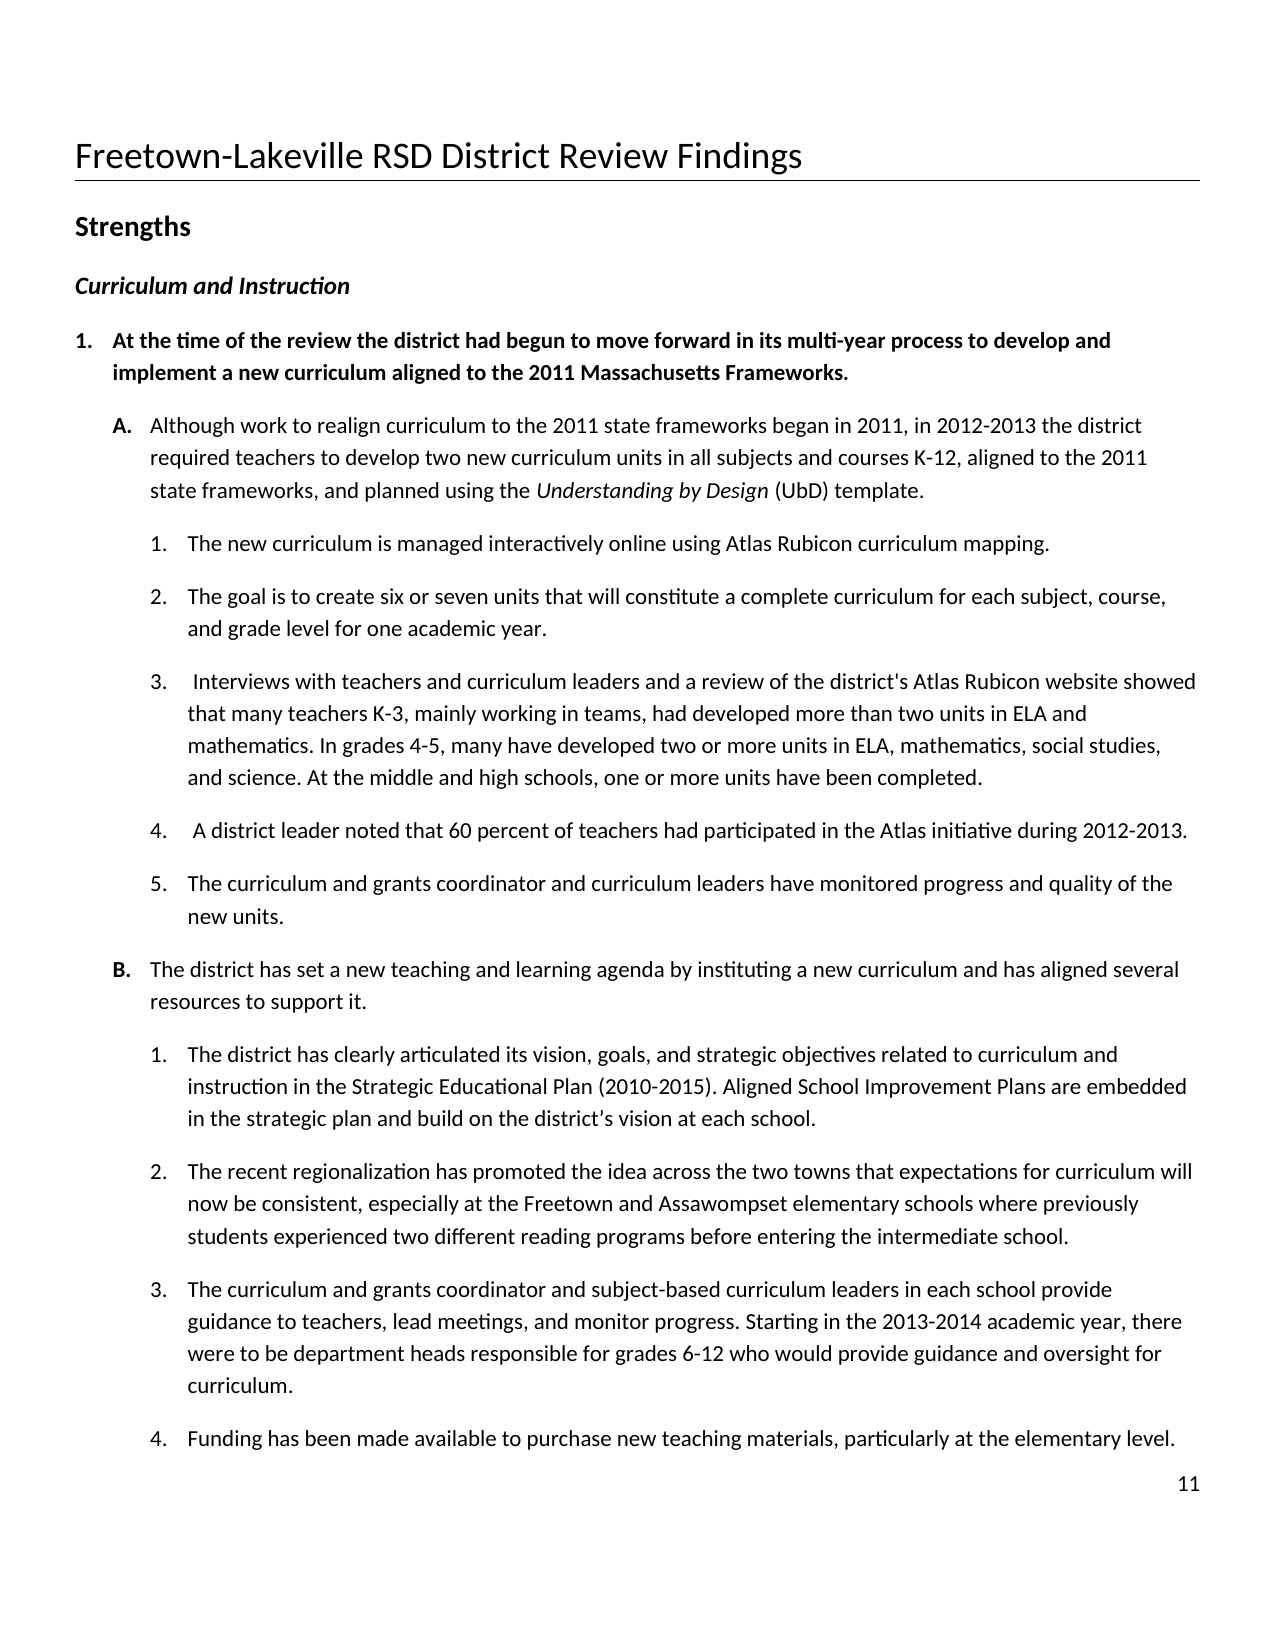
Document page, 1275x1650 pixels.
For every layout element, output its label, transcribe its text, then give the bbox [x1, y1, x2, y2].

text 1. The new curriculum is managed interactively online using Atlas Rubicon curriculum mapping. [75, 529, 1200, 557]
text Curriculum and Instruction [75, 270, 1200, 301]
text 5. The curriculum and grants coordinator and curriculum leaders have monitored progress and quality of the new units. [75, 869, 1200, 930]
text Freetown-Lakeville RSD District Review Findings [75, 132, 1200, 180]
text 4. A district leader noted that 60 percent of teachers had participated in the Atlas initiative during 2012-2013. [75, 817, 1200, 844]
text 2. The goal is to create six or seven units that will constitute a complete curriculum for each subject, course, and grade level for one academic year. [75, 582, 1200, 642]
text 3. Interviews with teachers and curriculum leaders and a review of the district's Atlas Rubicon website showed that many teachers K-3, mainly working in teams, had developed more than two units in ELA and mathematics. In grades 4-5, many have developed two or more units in ELA, mathematics, social studies, and science. At the middle and high schools, one or more units have been completed. [75, 667, 1200, 792]
text 4. Funding has been made available to purchase new teaching materials, particularly at the elementary level. [75, 1424, 1200, 1452]
text 1. At the time of the review the district had begun to move forward in its multi-year process to develop and implement a new curriculum aligned to the 2011 Massachusetts Frameworks. [37, 326, 1200, 386]
text 2. The recent regionalization has promoted the idea across the two towns that expectations for curriculum will now be consistent, especially at the Freetown and Assawompset elementary schools where previously students experienced two different reading programs before entering the intermediate school. [75, 1157, 1200, 1250]
text B. The district has set a new teaching and learning agenda by instituting a new curriculum and has aligned several resources to support it. [75, 955, 1200, 1015]
text 1. The district has clearly articulated its vision, goals, and strategic objectives related to curriculum and instruction in the Strategic Educational Plan (2010-2015). Aligned School Improvement Plans are embedded in the strategic plan and build on the district’s vision at each school. [75, 1040, 1200, 1132]
text Strengths [75, 208, 1200, 244]
text A. Although work to realign curriculum to the 2011 state frameworks began in 2011, in 2012-2013 the district required teachers to develop two new curriculum units in all subjects and courses K-12, aligned to the 2011 state frameworks, and planned using the Understanding by Design (UbD) template. [75, 411, 1200, 504]
text 3. The curriculum and grants coordinator and subject-based curriculum leaders in each school provide guidance to teachers, lead meetings, and monitor progress. Starting in the 2013-2014 academic year, there were to be department heads responsible for grades 6-12 who would provide guidance and oversight for curriculum. [75, 1275, 1200, 1399]
